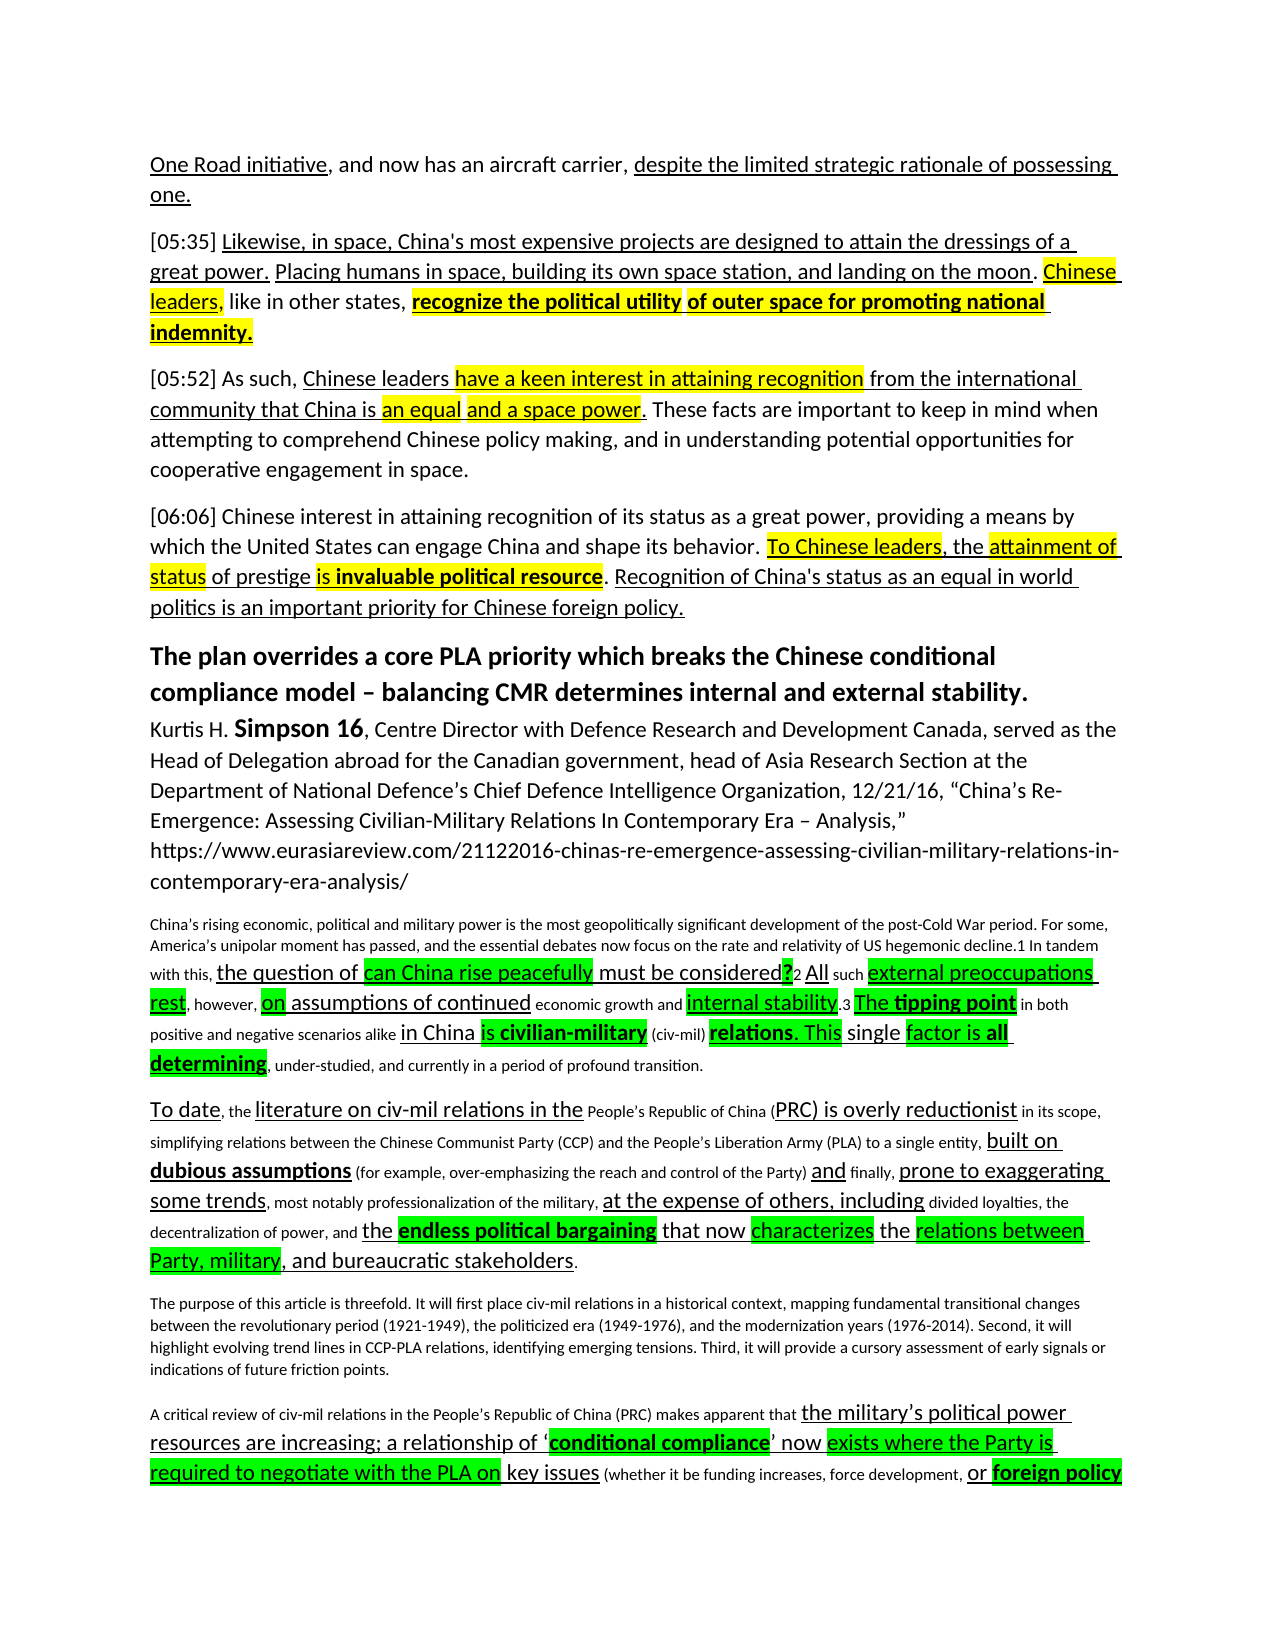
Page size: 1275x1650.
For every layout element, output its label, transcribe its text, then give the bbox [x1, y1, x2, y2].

text [05:52] As such, Chinese leaders have a keen interest in attaining recognition from the international community that China is an equal and a space power. These facts are important to keep in mind when attempting to comprehend Chinese policy making, and in understanding potential opportunities for cooperative engagement in space. [150, 364, 1125, 483]
text [05:35] Likewise, in space, China's most expensive projects are designed to attain the dressings of a great power. Placing humans in space, building its own space station, and landing on the moon. Chinese leaders, like in other states, recognize the political utility of outer space for promoting national indemnity. [150, 227, 1125, 346]
text [06:06] Chinese interest in attaining recognition of its status as a great power, providing a means by which the United States can engage China and shape its behavior. To Chinese leaders, the attainment of status of prestige is invaluable political resource. Recognition of China's status as an equal in world politics is an important priority for Chinese foreign policy. [150, 502, 1125, 621]
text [150, 1398, 1125, 1486]
text The purpose of this article is threefold. It will first place civ-mil relations in a historical context, mapping fundamental transitional changes between the revolutionary period (1921-1949), the politicized era (1949-1976), and the modernization years (1976-2014). Second, it will highlight evolving trend lines in CCP-PLA relations, identifying emerging tensions. Third, it will provide a cursory assessment of early signals or indications of future friction points. [150, 1293, 1125, 1379]
subtitle The plan overrides a core PLA priority which breaks the Chinese conditional compliance model – balancing CMR determines internal and external stability. [150, 639, 1125, 708]
text Kurtis H. Simpson 16, Centre Director with Defence Research and Development Canada, served as the Head of Delegation abroad for the Canadian government, head of Asia Research Section at the Department of National Defence’s Chief Defence Intelligence Organization, 12/21/16, “China’s Re-Emergence: Assessing Civilian-Military Relations In Contemporary Era – Analysis,” https://www.eurasiareview.com/21122016-chinas-re-emergence-assessing-civilian-military-relations-in-contemporary-era-analysis/ [150, 711, 1125, 895]
text China’s rising economic, political and military power is the most geopolitically significant development of the post-Cold War period. For some, America’s unipolar moment has passed, and the essential debates now focus on the rate and relativity of US hegemonic decline.1 In tandem with this, the question of can China rise peacefully must be considered?2 All such external preoccupations rest, however, on assumptions of continued economic growth and internal stability.3 The tipping point in both positive and negative scenarios alike in China is civilian-military (civ-mil) relations. This single factor is all determining, under-studied, and currently in a period of profound transition. [150, 914, 1125, 1077]
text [150, 150, 1125, 208]
text To date, the literature on civ-mil relations in the People’s Republic of China (PRC) is overly reductionist in its scope, simplifying relations between the Chinese Communist Party (CCP) and the People’s Liberation Army (PLA) to a single entity, built on dubious assumptions (for example, over-emphasizing the reach and control of the Party) and finally, prone to exaggerating some trends, most notably professionalization of the military, at the expense of others, including divided loyalties, the decentralization of power, and the endless political bargaining that now characterizes the relations between Party, military, and bureaucratic stakeholders. [150, 1096, 1125, 1275]
